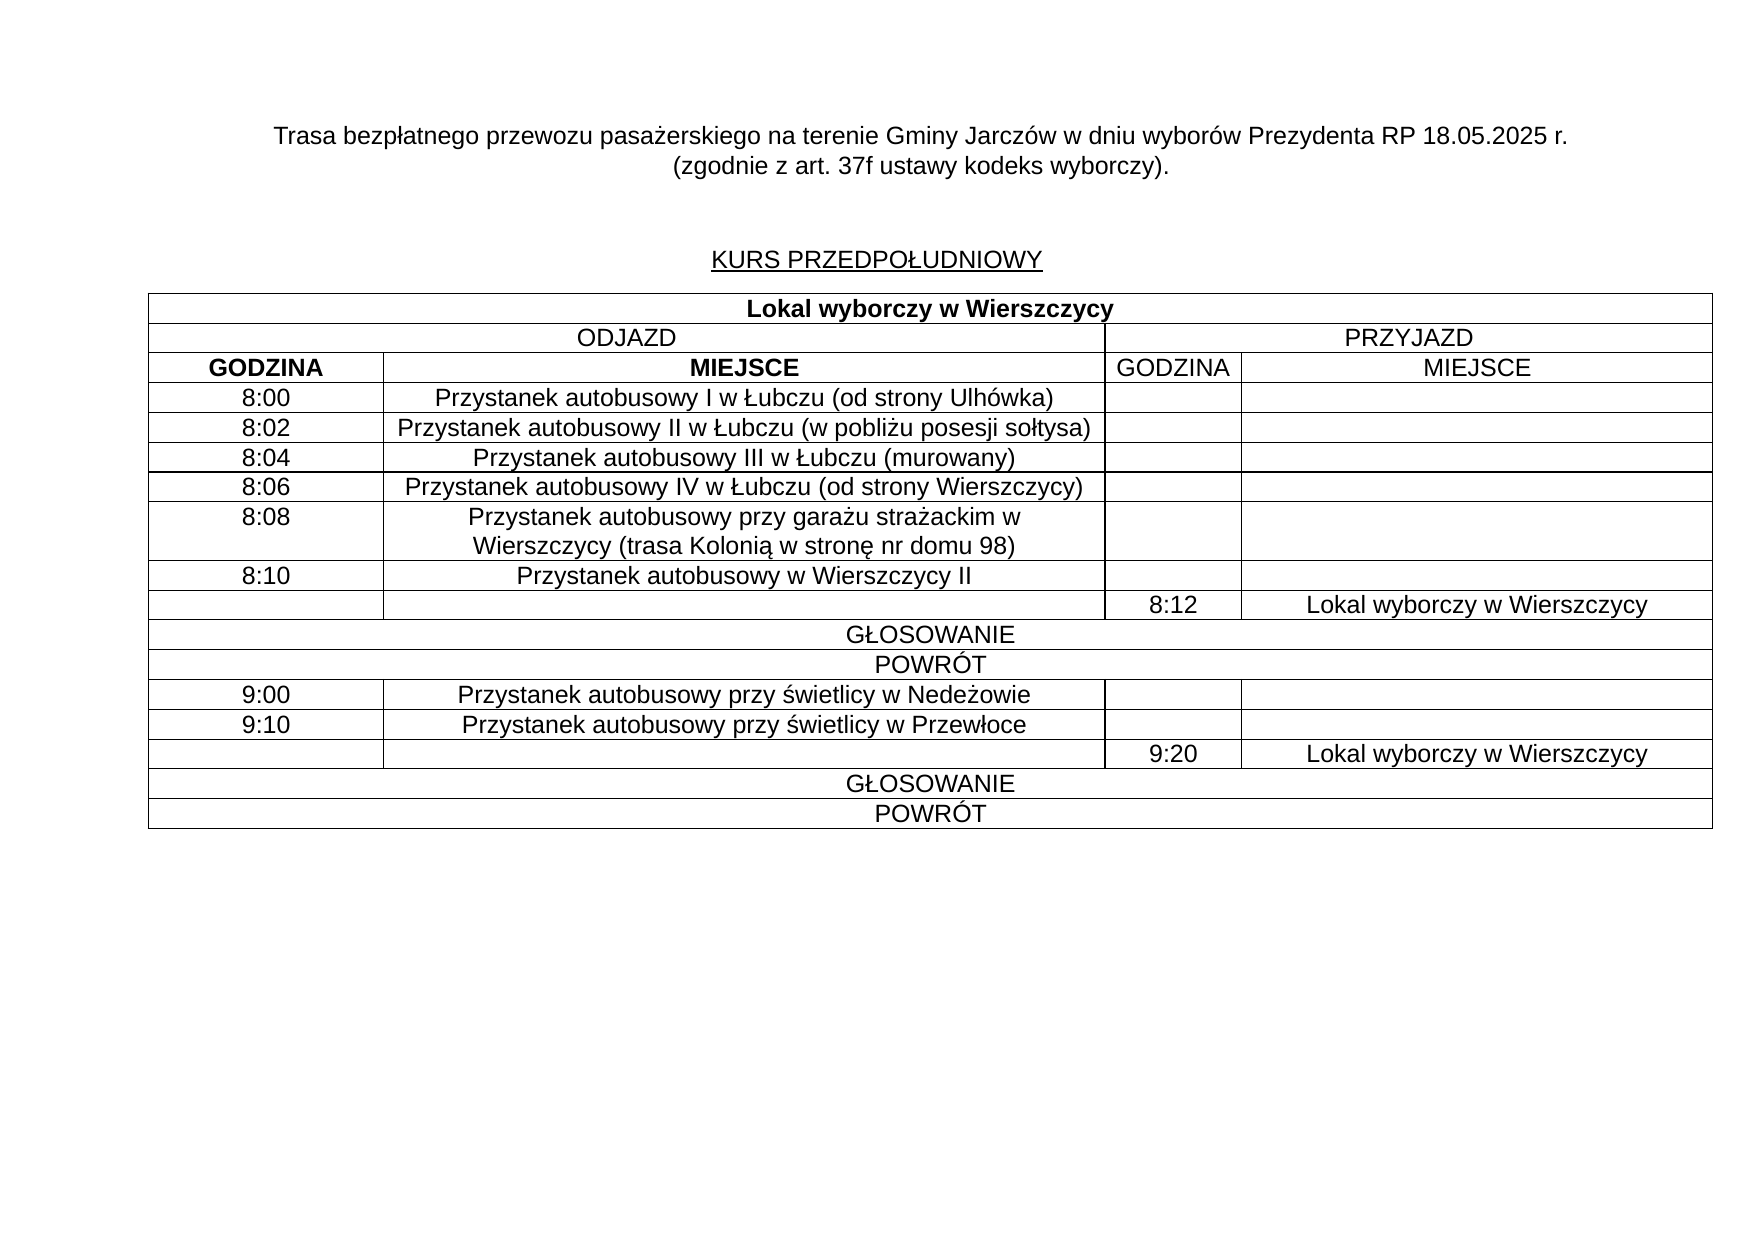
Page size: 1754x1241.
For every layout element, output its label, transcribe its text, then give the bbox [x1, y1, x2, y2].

table_cell [384, 740, 1104, 768]
table_cell GŁOSOWANIE [149, 620, 1712, 649]
table_cell 8:04 [149, 443, 383, 471]
table_cell [1106, 473, 1241, 501]
table_cell 9:20 [1106, 740, 1241, 768]
table_cell Przystanek autobusowy I w Łubczu (od strony Ulhówka) [384, 383, 1104, 412]
table_cell GODZINA [149, 353, 383, 382]
table_cell 8:10 [149, 561, 383, 589]
table_cell [1106, 383, 1241, 412]
text Trasa bezpłatnego przewozu pasażerskiego na terenie Gminy Jarczów w dniu wyborów Prezydenta RP 18.05.2025 r. (zgodnie z art. 37f ustawy kodeks wyborczy). [236, 121, 1606, 180]
table_cell [1106, 710, 1241, 738]
table_cell [1106, 561, 1241, 589]
table_cell [1242, 443, 1712, 471]
table_cell Przystanek autobusowy II w Łubczu (w pobliżu posesji sołtysa) [384, 413, 1104, 442]
table_cell [1106, 502, 1241, 560]
table_cell [149, 591, 383, 619]
table_cell Przystanek autobusowy przy garażu strażackim w Wierszczycy (trasa Kolonią w stronę nr domu 98) [384, 502, 1104, 560]
table_cell 8:00 [149, 383, 383, 412]
table_header Lokal wyborczy w Wierszczycy [149, 294, 1712, 322]
table_cell Lokal wyborczy w Wierszczycy [1242, 591, 1712, 619]
table_cell [1106, 443, 1241, 471]
table_cell 9:00 [149, 680, 383, 709]
table_cell PRZYJAZD [1106, 324, 1712, 352]
table_cell POWRÓT [149, 650, 1712, 679]
table_cell 8:08 [149, 502, 383, 560]
table_cell [1242, 710, 1712, 738]
table_cell POWRÓT [149, 799, 1712, 828]
table_cell Przystanek autobusowy w Wierszczycy II [384, 561, 1104, 589]
table_cell [1242, 383, 1712, 412]
table_cell 8:02 [149, 413, 383, 442]
table_cell MIEJSCE [384, 353, 1104, 382]
table_cell Przystanek autobusowy IV w Łubczu (od strony Wierszczycy) [384, 473, 1104, 501]
table_cell [149, 740, 383, 768]
table_cell Przystanek autobusowy III w Łubczu (murowany) [384, 443, 1104, 471]
table_cell 8:12 [1106, 591, 1241, 619]
table_cell MIEJSCE [1242, 353, 1712, 382]
table_cell [1242, 413, 1712, 442]
table_cell Przystanek autobusowy przy świetlicy w Przewłoce [384, 710, 1104, 738]
table_cell [1242, 473, 1712, 501]
table_cell [1106, 413, 1241, 442]
table_cell [1106, 680, 1241, 709]
table_cell GODZINA [1106, 353, 1241, 382]
table_cell Lokal wyborczy w Wierszczycy [1242, 740, 1712, 768]
table_cell 8:06 [149, 473, 383, 501]
text KURS PRZEDPOŁUDNIOWY [148, 246, 1606, 274]
table_cell ODJAZD [149, 324, 1104, 352]
table_cell [1242, 561, 1712, 589]
table_cell [1242, 502, 1712, 560]
table_cell [384, 591, 1104, 619]
table_cell 9:10 [149, 710, 383, 738]
table_cell Przystanek autobusowy przy świetlicy w Nedeżowie [384, 680, 1104, 709]
table_cell [1242, 680, 1712, 709]
table_cell GŁOSOWANIE [149, 769, 1712, 798]
